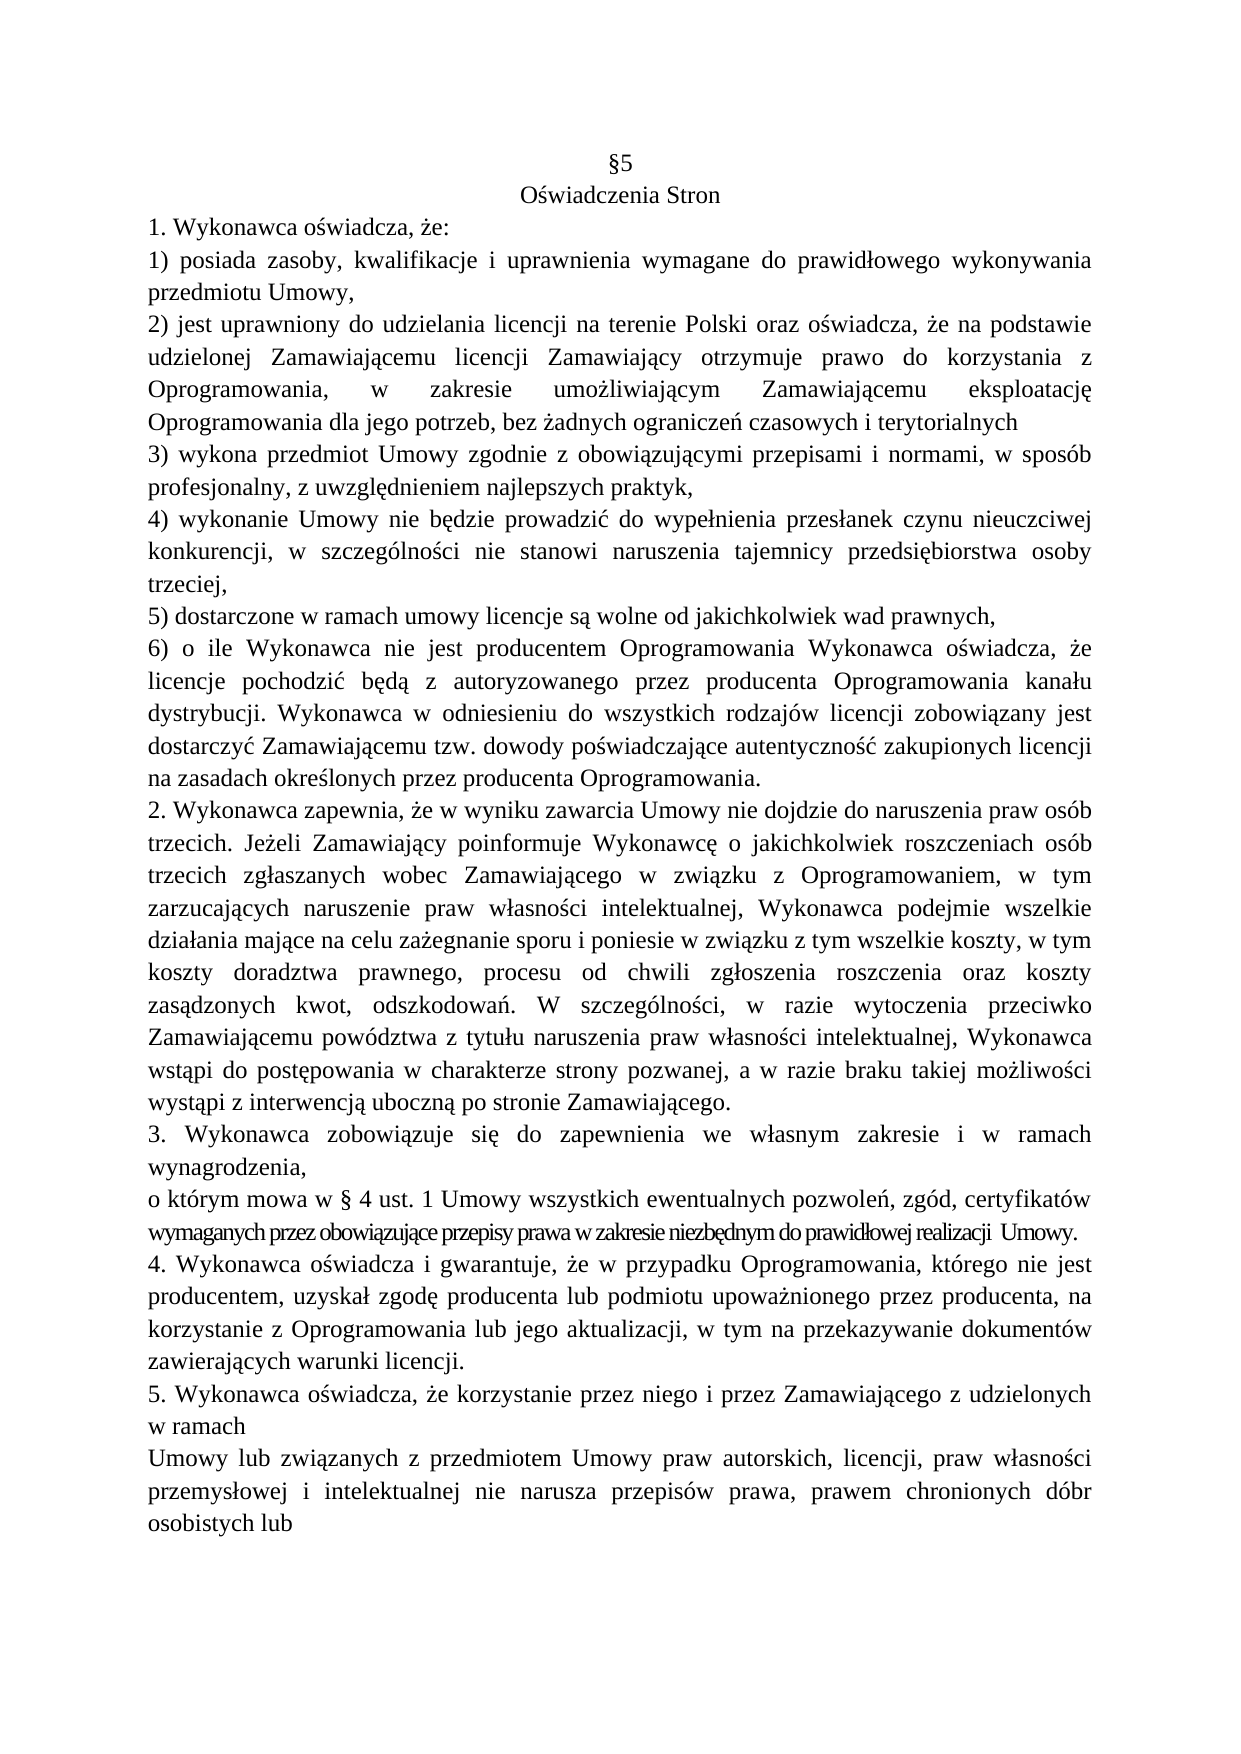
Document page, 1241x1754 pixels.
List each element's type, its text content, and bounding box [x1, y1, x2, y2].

text 4. Wykonawca oświadcza i gwarantuje, że w przypadku Oprogramowania, którego nie jest producentem, uzyskał zgodę producenta lub podmiotu upoważnionego przez producenta, na korzystanie z Oprogramowania lub jego aktualizacji, w tym na przekazywanie dokumentów zawierających warunki licencji. [148, 1249, 1093, 1375]
text §5 [148, 148, 1093, 176]
text 5) dostarczone w ramach umowy licencje są wolne od jakichkolwiek wad prawnych, [148, 601, 1093, 630]
text 4) wykonanie Umowy nie będzie prowadzić do wypełnienia przesłanek czynu nieuczciwej konkurencji, w szczególności nie stanowi naruszenia tajemnicy przedsiębiorstwa osoby trzeciej, [148, 504, 1093, 597]
text 6) o ile Wykonawca nie jest producentem Oprogramowania Wykonawca oświadcza, że licencje pochodzić będą z autoryzowanego przez producenta Oprogramowania kanału dystrybucji. Wykonawca w odniesieniu do wszystkich rodzajów licencji zobowiązany jest dostarczyć Zamawiającemu tzw. dowody poświadczające autentyczność zakupionych licencji na zasadach określonych przez producenta Oprogramowania. [148, 633, 1093, 792]
text Umowy lub związanych z przedmiotem Umowy praw autorskich, licencji, praw własności przemysłowej i intelektualnej nie narusza przepisów prawa, prawem chronionych dóbr osobistych lub [148, 1443, 1093, 1537]
text Oświadczenia Stron [148, 180, 1093, 209]
text 3) wykona przedmiot Umowy zgodnie z obowiązującymi przepisami i normami, w sposób profesjonalny, z uwzględnieniem najlepszych praktyk, [148, 439, 1093, 500]
text 2) jest uprawniony do udzielania licencji na terenie Polski oraz oświadcza, że na podstawie udzielonej Zamawiającemu licencji Zamawiający otrzymuje prawo do korzystania z Oprogramowania, w zakresie umożliwiającym Zamawiającemu eksploatację Oprogramowania dla jego potrzeb, bez żadnych ograniczeń czasowych i terytorialnych [148, 309, 1093, 436]
text 1) posiada zasoby, kwalifikacje i uprawnienia wymagane do prawidłowego wykonywania przedmiotu Umowy, [148, 245, 1093, 306]
text 5. Wykonawca oświadcza, że korzystanie przez niego i przez Zamawiającego z udzielonych w ramach [148, 1379, 1093, 1440]
text o którym mowa w § 4 ust. 1 Umowy wszystkich ewentualnych pozwoleń, zgód, certyfikatów wymaganych przez obowiązujące przepisy prawa w zakresie niezbędnym do prawidłowej realizacji Umowy. [148, 1184, 1093, 1245]
text 2. Wykonawca zapewnia, że w wyniku zawarcia Umowy nie dojdzie do naruszenia praw osób trzecich. Jeżeli Zamawiający poinformuje Wykonawcę o jakichkolwiek roszczeniach osób trzecich zgłaszanych wobec Zamawiającego w związku z Oprogramowaniem, w tym zarzucających naruszenie praw własności intelektualnej, Wykonawca podejmie wszelkie działania mające na celu zażegnanie sporu i poniesie w związku z tym wszelkie koszty, w tym koszty doradztwa prawnego, procesu od chwili zgłoszenia roszczenia oraz koszty zasądzonych kwot, odszkodowań. W szczególności, w razie wytoczenia przeciwko Zamawiającemu powództwa z tytułu naruszenia praw własności intelektualnej, Wykonawca wstąpi do postępowania w charakterze strony pozwanej, a w razie braku takiej możliwości wystąpi z interwencją uboczną po stronie Zamawiającego. [148, 796, 1093, 1116]
text 1. Wykonawca oświadcza, że: [148, 212, 1093, 241]
text 3. Wykonawca zobowiązuje się do zapewnienia we własnym zakresie i w ramach wynagrodzenia, [148, 1119, 1093, 1181]
